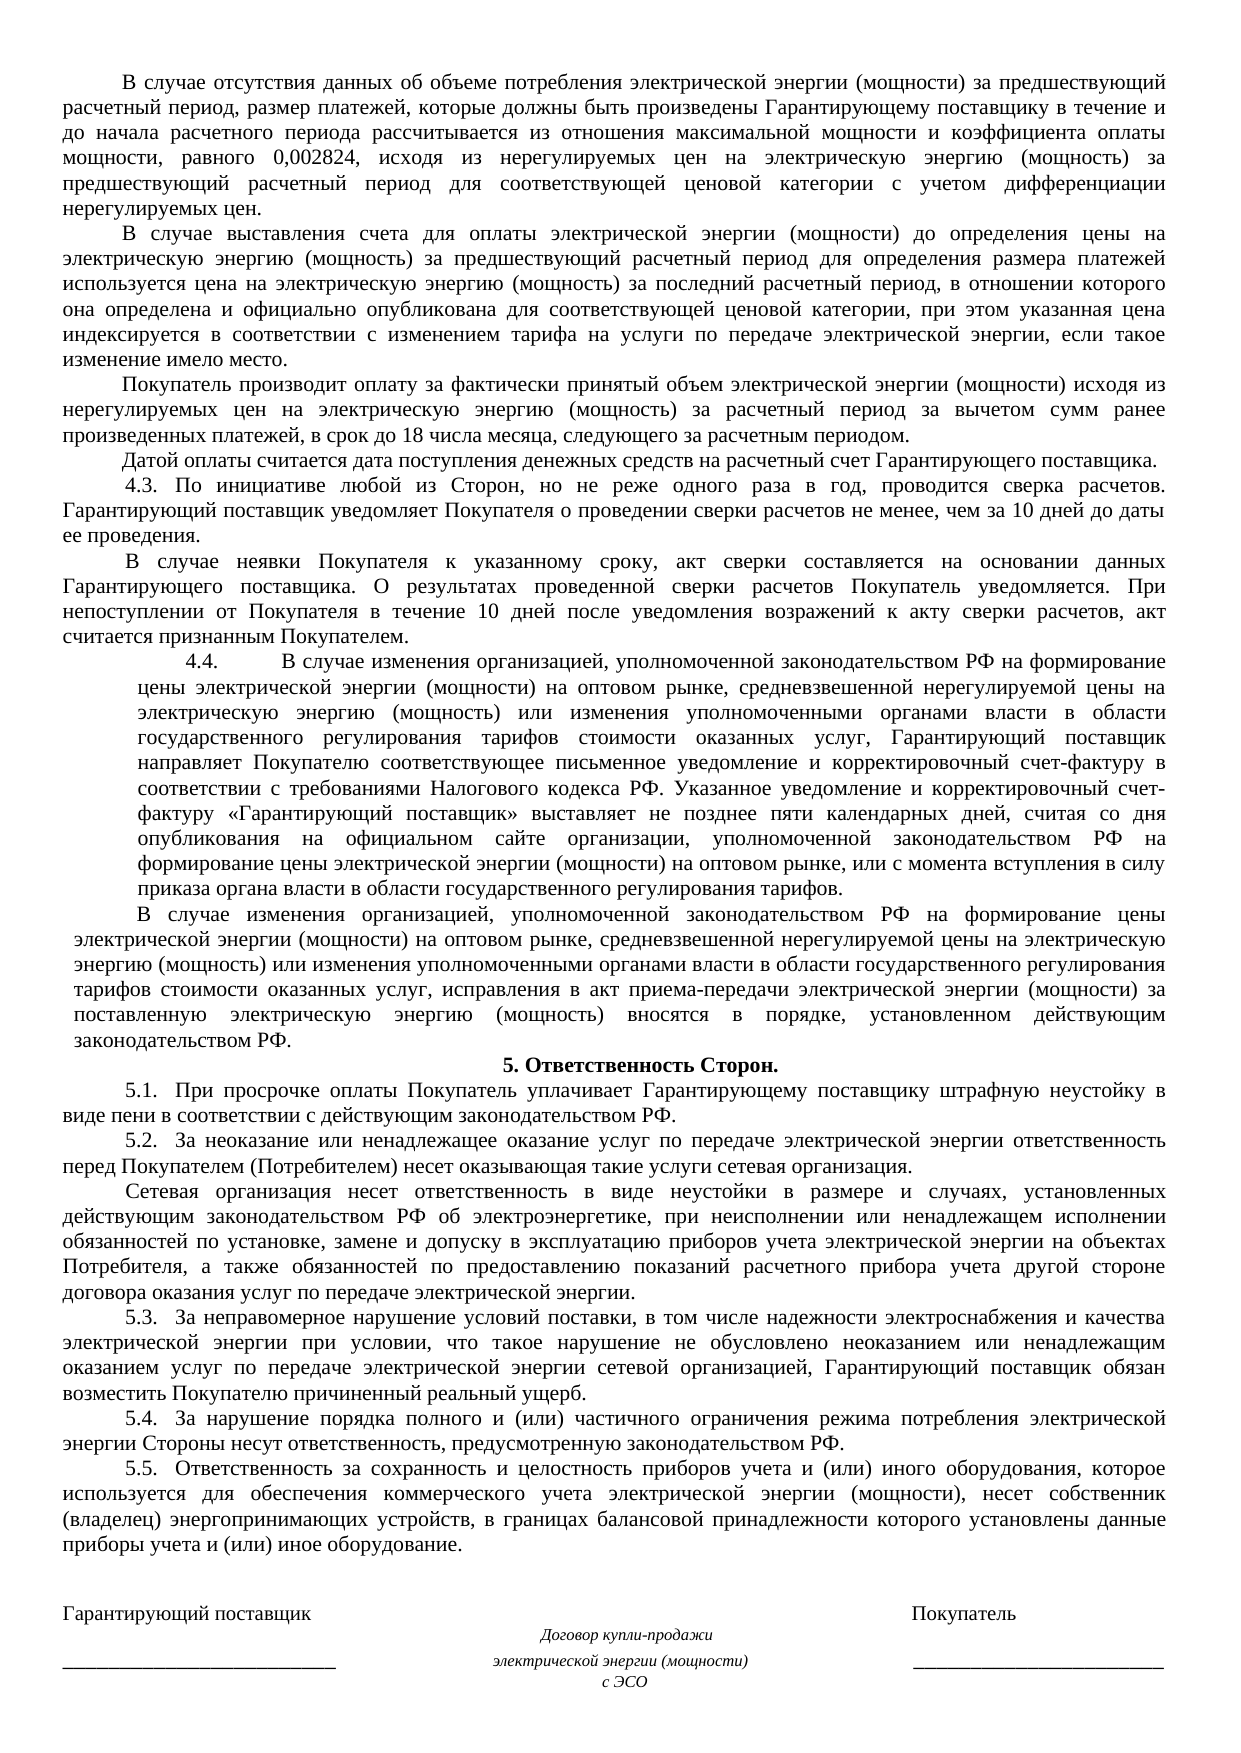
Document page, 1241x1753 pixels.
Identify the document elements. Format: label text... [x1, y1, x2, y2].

list Ответственность за сохранность и целостность приборов учета и (или) иного оборудования, которое используется для обеспечения коммерческого учета электрической энергии (мощности), несет собственник (владелец) энергопринимающих устройств, в границах балансовой принадлежности которого установлены данные приборы учета и (или) иное оборудование. [62, 1455, 1167, 1556]
list За неоказание или ненадлежащее оказание услуг по передаче электрической энергии ответственность перед Покупателем (Потребителем) несет оказывающая такие услуги сетевая организация. [62, 1127, 1167, 1178]
text В случае изменения организацией, уполномоченной законодательством РФ на формирование цены электрической энергии (мощности) на оптовом рынке, средневзвешенной нерегулируемой цены на электрическую энергию (мощность) или изменения уполномоченными органами власти в области государственного регулирования тарифов стоимости оказанных услуг, исправления в акт приема-передачи электрической энергии (мощности) за поставленную электрическую энергию (мощность) вносятся в порядке, установленном действующим законодательством РФ. [74, 901, 1167, 1052]
list При просрочке оплаты Покупатель уплачивает Гарантирующему поставщику штрафную неустойку в виде пени в соответствии с действующим законодательством РФ. [62, 1077, 1167, 1127]
text Сетевая организация несет ответственность в виде неустойки в размере и случаях, установленных действующим законодательством РФ об электроэнергетике, при неисполнении или ненадлежащем исполнении обязанностей по установке, замене и допуску в эксплуатацию приборов учета электрической энергии на объектах Потребителя, а также обязанностей по предоставлению показаний расчетного прибора учета другой стороне договора оказания услуг по передаче электрической энергии. [62, 1178, 1167, 1304]
text Датой оплаты считается дата поступления денежных средств на расчетный счет Гарантирующего поставщика. [62, 447, 1167, 472]
list За нарушение порядка полного и (или) частичного ограничения режима потребления электрической энергии Стороны несут ответственность, предусмотренную законодательством РФ. [62, 1405, 1167, 1455]
list В случае изменения организацией, уполномоченной законодательством РФ на формирование цены электрической энергии (мощности) на оптовом рынке, средневзвешенной нерегулируемой цены на электрическую энергию (мощность) или изменения уполномоченными органами власти в области государственного регулирования тарифов стоимости оказанных услуг, Гарантирующий поставщик направляет Покупателю соответствующее письменное уведомление и корректировочный счет-фактуру в соответствии с требованиями Налогового кодекса РФ. Указанное уведомление и корректировочный счет-фактуру «Гарантирующий поставщик» выставляет не позднее пяти календарных дней, считая со дня опубликования на официальном сайте организации, уполномоченной законодательством РФ на формирование цены электрической энергии (мощности) на оптовом рынке, или с момента вступления в силу приказа органа власти в области государственного регулирования тарифов. [137, 648, 1167, 901]
text В случае выставления счета для оплаты электрической энергии (мощности) до определения цены на электрическую энергию (мощность) за предшествующий расчетный период для определения размера платежей используется цена на электрическую энергию (мощность) за последний расчетный период, в отношении которого она определена и официально опубликована для соответствующей ценовой категории, при этом указанная цена индексируется в соответствии с изменением тарифа на услуги по передаче электрической энергии, если такое изменение имело место. [62, 220, 1167, 371]
text Покупатель производит оплату за фактически принятый объем электрической энергии (мощности) исходя из нерегулируемых цен на электрическую энергию (мощность) за расчетный период за вычетом сумм ранее произведенных платежей, в срок до 18 числа месяца, следующего за расчетным периодом. [62, 371, 1167, 447]
list За неправомерное нарушение условий поставки, в том числе надежности электроснабжения и качества электрической энергии при условии, что такое нарушение не обусловлено неоказанием или ненадлежащим оказанием услуг по передаче электрической энергии сетевой организацией, Гарантирующий поставщик обязан возместить Покупателю причиненный реальный ущерб. [62, 1304, 1167, 1405]
list Ответственность Сторон. [62, 1052, 1167, 1077]
list По инициативе любой из Сторон, но не реже одного раза в год, проводится сверка расчетов. Гарантирующий поставщик уведомляет Покупателя о проведении сверки расчетов не менее, чем за 10 дней до даты ее проведения. [62, 472, 1167, 548]
list В случае отсутствия данных об объеме потребления электрической энергии (мощности) за предшествующий расчетный период, размер платежей, которые должны быть произведены Гарантирующему поставщику в течение и до начала расчетного периода рассчитывается из отношения максимальной мощности и коэффициента оплаты мощности, равного 0,002824, исходя из нерегулируемых цен на электрическую энергию (мощность) за предшествующий расчетный период для соответствующей ценовой категории с учетом дифференциации нерегулируемых цен. [62, 69, 1167, 220]
text В случае неявки Покупателя к указанному сроку, акт сверки составляется на основании данных Гарантирующего поставщика. О результатах проведенной сверки расчетов Покупатель уведомляется. При непоступлении от Покупателя в течение 10 дней после уведомления возражений к акту сверки расчетов, акт считается признанным Покупателем. [62, 548, 1167, 648]
